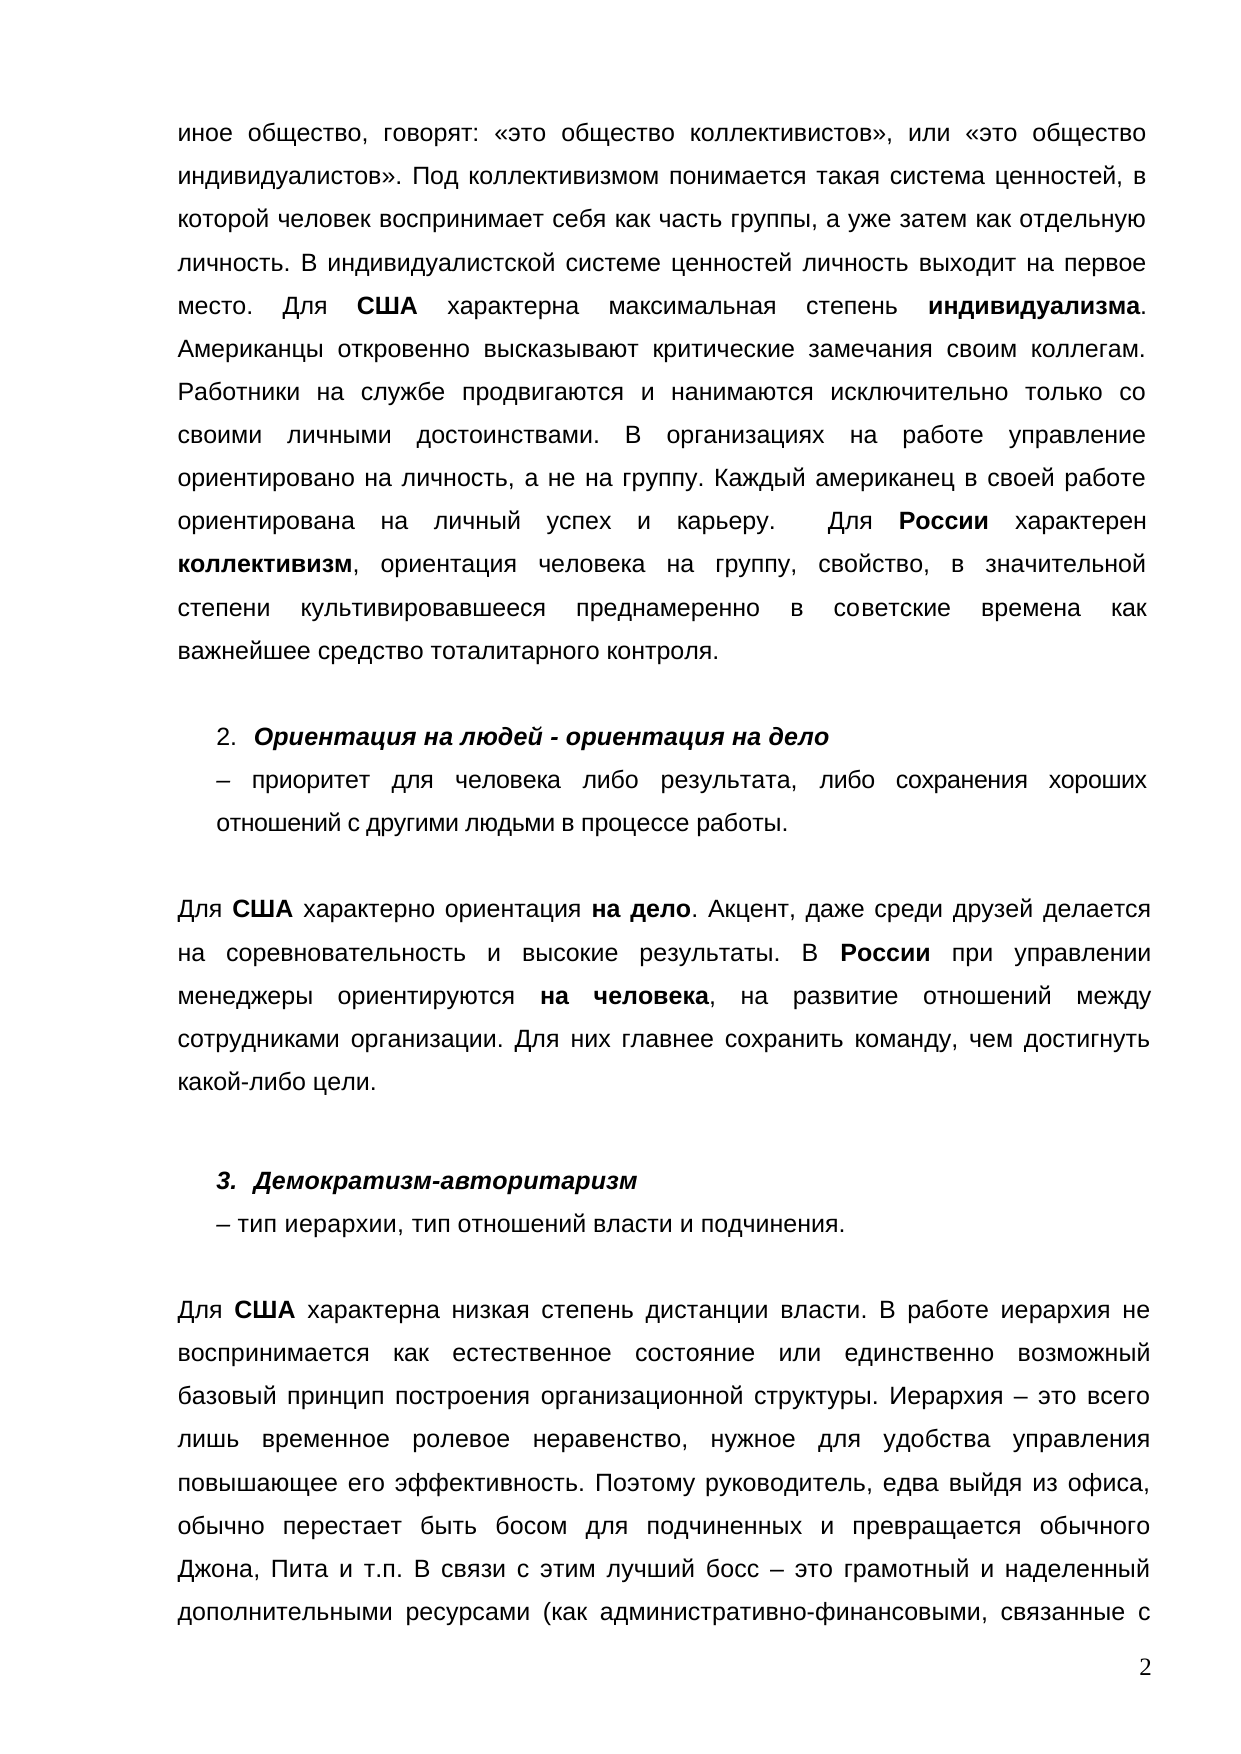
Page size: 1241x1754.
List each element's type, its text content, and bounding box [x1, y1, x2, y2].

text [177, 118, 1147, 664]
text – тип иерархии, тип отношений власти и подчинения. [216, 1209, 1147, 1237]
list Ориентация на людей - ориентация на дело [216, 722, 1147, 751]
text Для США характерно ориентация на дело. Акцент, даже среди друзей делается на соревновательность и высокие результаты. В России при управлении менеджеры ориентируются на человека, на развитие отношений между сотрудниками организации. Для них главнее сохранить команду, чем достигнуть какой-либо цели. [177, 894, 1152, 1096]
list Демократизм-авторитаризм [216, 1166, 1147, 1194]
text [177, 1295, 1152, 1626]
text – приоритет для человека либо результата, либо сохранения хороших отношений с другими людьми в процессе работы. [216, 765, 1147, 837]
